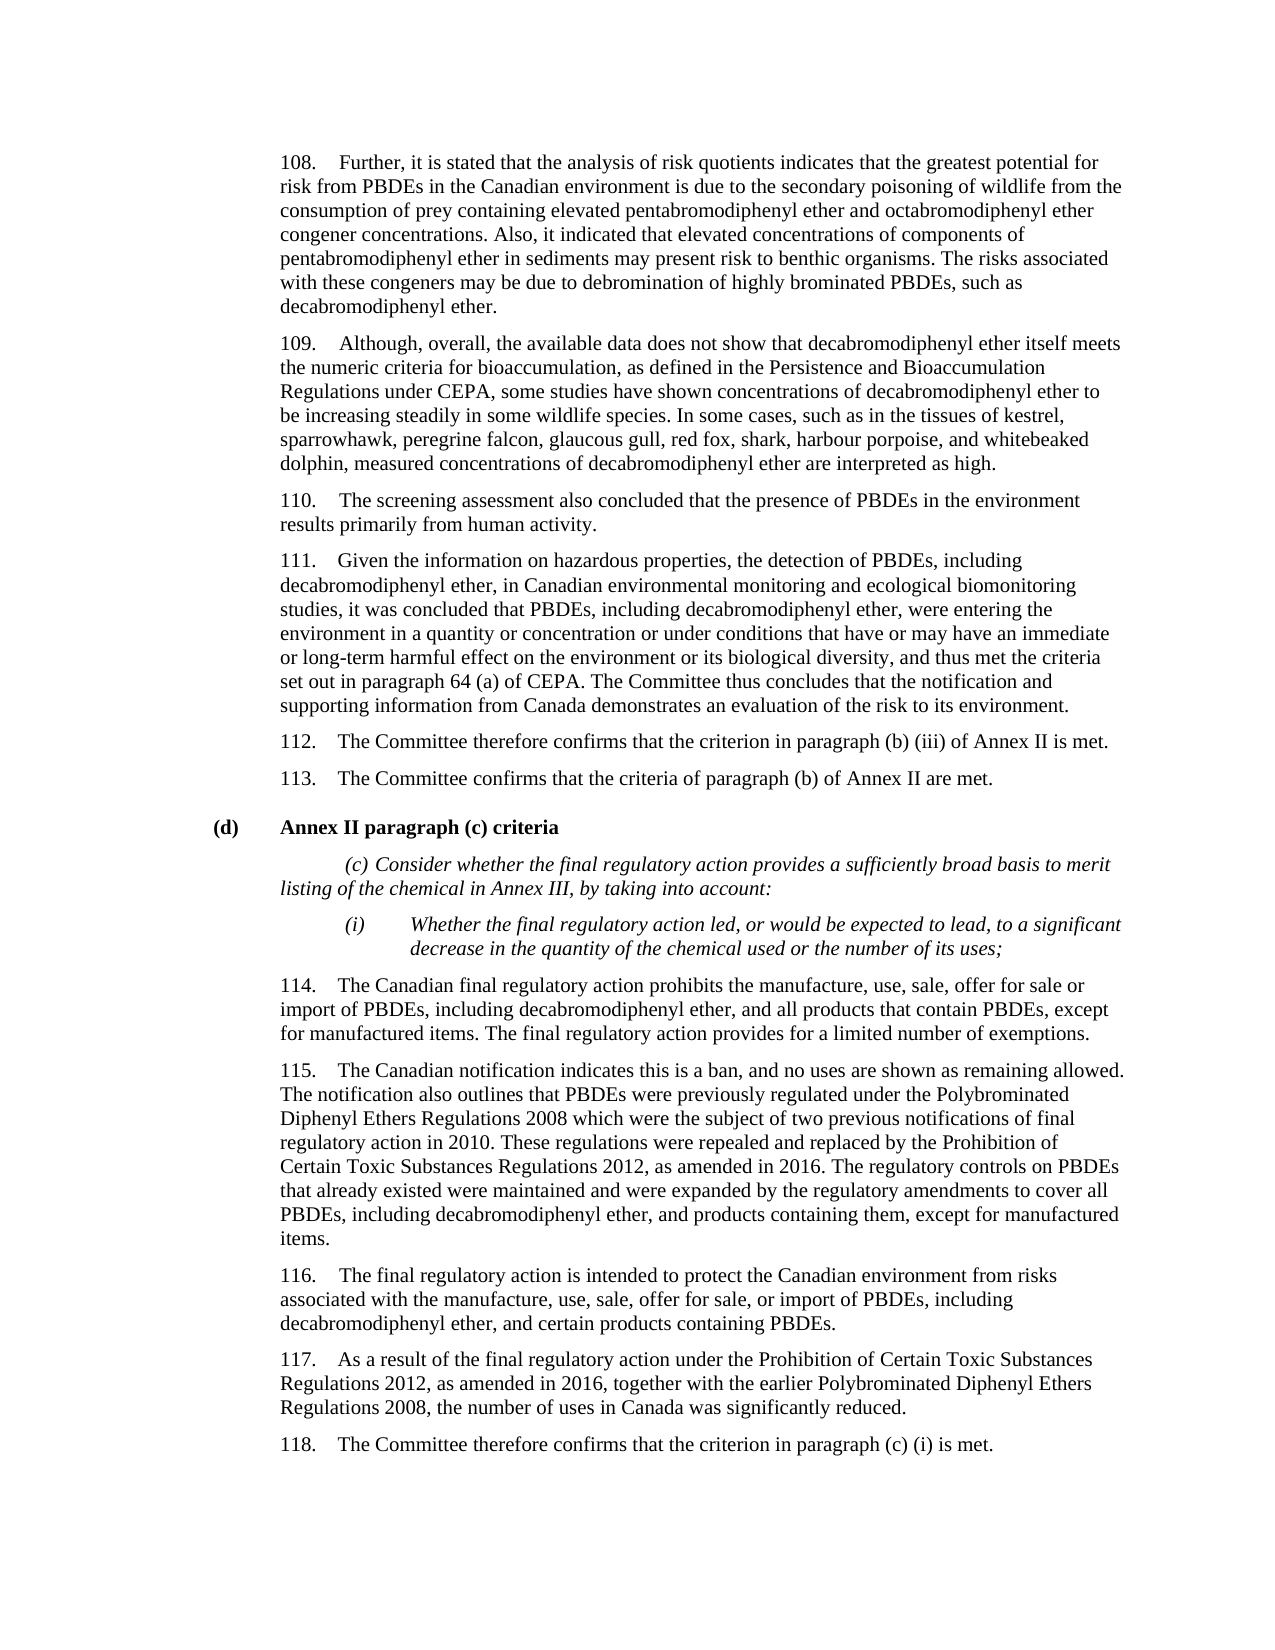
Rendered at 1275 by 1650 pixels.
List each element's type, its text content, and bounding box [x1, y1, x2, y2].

list The Committee confirms that the criteria of paragraph (b) of Annex II are met. [280, 766, 1125, 790]
list The Committee therefore confirms that the criterion in paragraph (c) (i) is met. [280, 1432, 1125, 1456]
list Although, overall, the available data does not show that decabromodiphenyl ether itself meets the numeric criteria for bioaccumulation, as defined in the Persistence and Bioaccumulation Regulations under CEPA, some studies have shown concentrations of decabromodiphenyl ether to be increasing steadily in some wildlife species. In some cases, such as in the tissues of kestrel, sparrowhawk, peregrine falcon, glaucous gull, red fox, shark, harbour porpoise, and whitebeaked dolphin, measured concentrations of decabromodiphenyl ether are interpreted as high. [280, 331, 1125, 475]
list The Canadian notification indicates this is a ban, and no uses are shown as remaining allowed. The notification also outlines that PBDEs were previously regulated under the Polybrominated Diphenyl Ethers Regulations 2008 which were the subject of two previous notifications of final regulatory action in 2010. These regulations were repealed and replaced by the Prohibition of Certain Toxic Substances Regulations 2012, as amended in 2016. The regulatory controls on PBDEs that already existed were maintained and were expanded by the regulatory amendments to cover all PBDEs, including decabromodiphenyl ether, and products containing them, except for manufactured items. [280, 1057, 1125, 1250]
text (c) Consider whether the final regulatory action provides a sufficiently broad basis to merit listing of the chemical in Annex III, by taking into account: [280, 852, 1125, 900]
list Given the information on hazardous properties, the detection of PBDEs, including decabromodiphenyl ether, in Canadian environmental monitoring and ecological biomonitoring studies, it was concluded that PBDEs, including decabromodiphenyl ether, were entering the environment in a quantity or concentration or under conditions that have or may have an immediate or long-term harmful effect on the environment or its biological diversity, and thus met the criteria set out in paragraph 64 (a) of CEPA. The Committee thus concludes that the notification and supporting information from Canada demonstrates an evaluation of the risk to its environment. [280, 548, 1125, 717]
list The final regulatory action is intended to protect the Canadian environment from risks associated with the manufacture, use, sale, offer for sale, or import of PBDEs, including decabromodiphenyl ether, and certain products containing PBDEs. [280, 1262, 1125, 1335]
list The screening assessment also concluded that the presence of PBDEs in the environment results primarily from human activity. [280, 488, 1125, 536]
list As a result of the final regulatory action under the Prohibition of Certain Toxic Substances Regulations 2012, as amended in 2016, together with the earlier Polybrominated Diphenyl Ethers Regulations 2008, the number of uses in Canada was significantly reduced. [280, 1347, 1125, 1419]
list The Canadian final regulatory action prohibits the manufacture, use, sale, offer for sale or import of PBDEs, including decabromodiphenyl ether, and all products that contain PBDEs, except for manufactured items. The final regulatory action provides for a limited number of exemptions. [280, 973, 1125, 1045]
list The Committee therefore confirms that the criterion in paragraph (b) (iii) of Annex II is met. [280, 729, 1125, 753]
list Further, it is stated that the analysis of risk quotients indicates that the greatest potential for risk from PBDEs in the Canadian environment is due to the secondary poisoning of wildlife from the consumption of prey containing elevated pentabromodiphenyl ether and octabromodiphenyl ether congener concentrations. Also, it indicated that elevated concentrations of components of pentabromodiphenyl ether in sediments may present risk to benthic organisms. The risks associated with these congeners may be due to debromination of highly brominated PBDEs, such as decabromodiphenyl ether. [280, 150, 1125, 318]
text (d) Annex II paragraph (c) criteria [150, 815, 1095, 839]
text (i) Whether the final regulatory action led, or would be expected to lead, to a significant decrease in the quantity of the chemical used or the number of its uses; [345, 912, 1125, 960]
